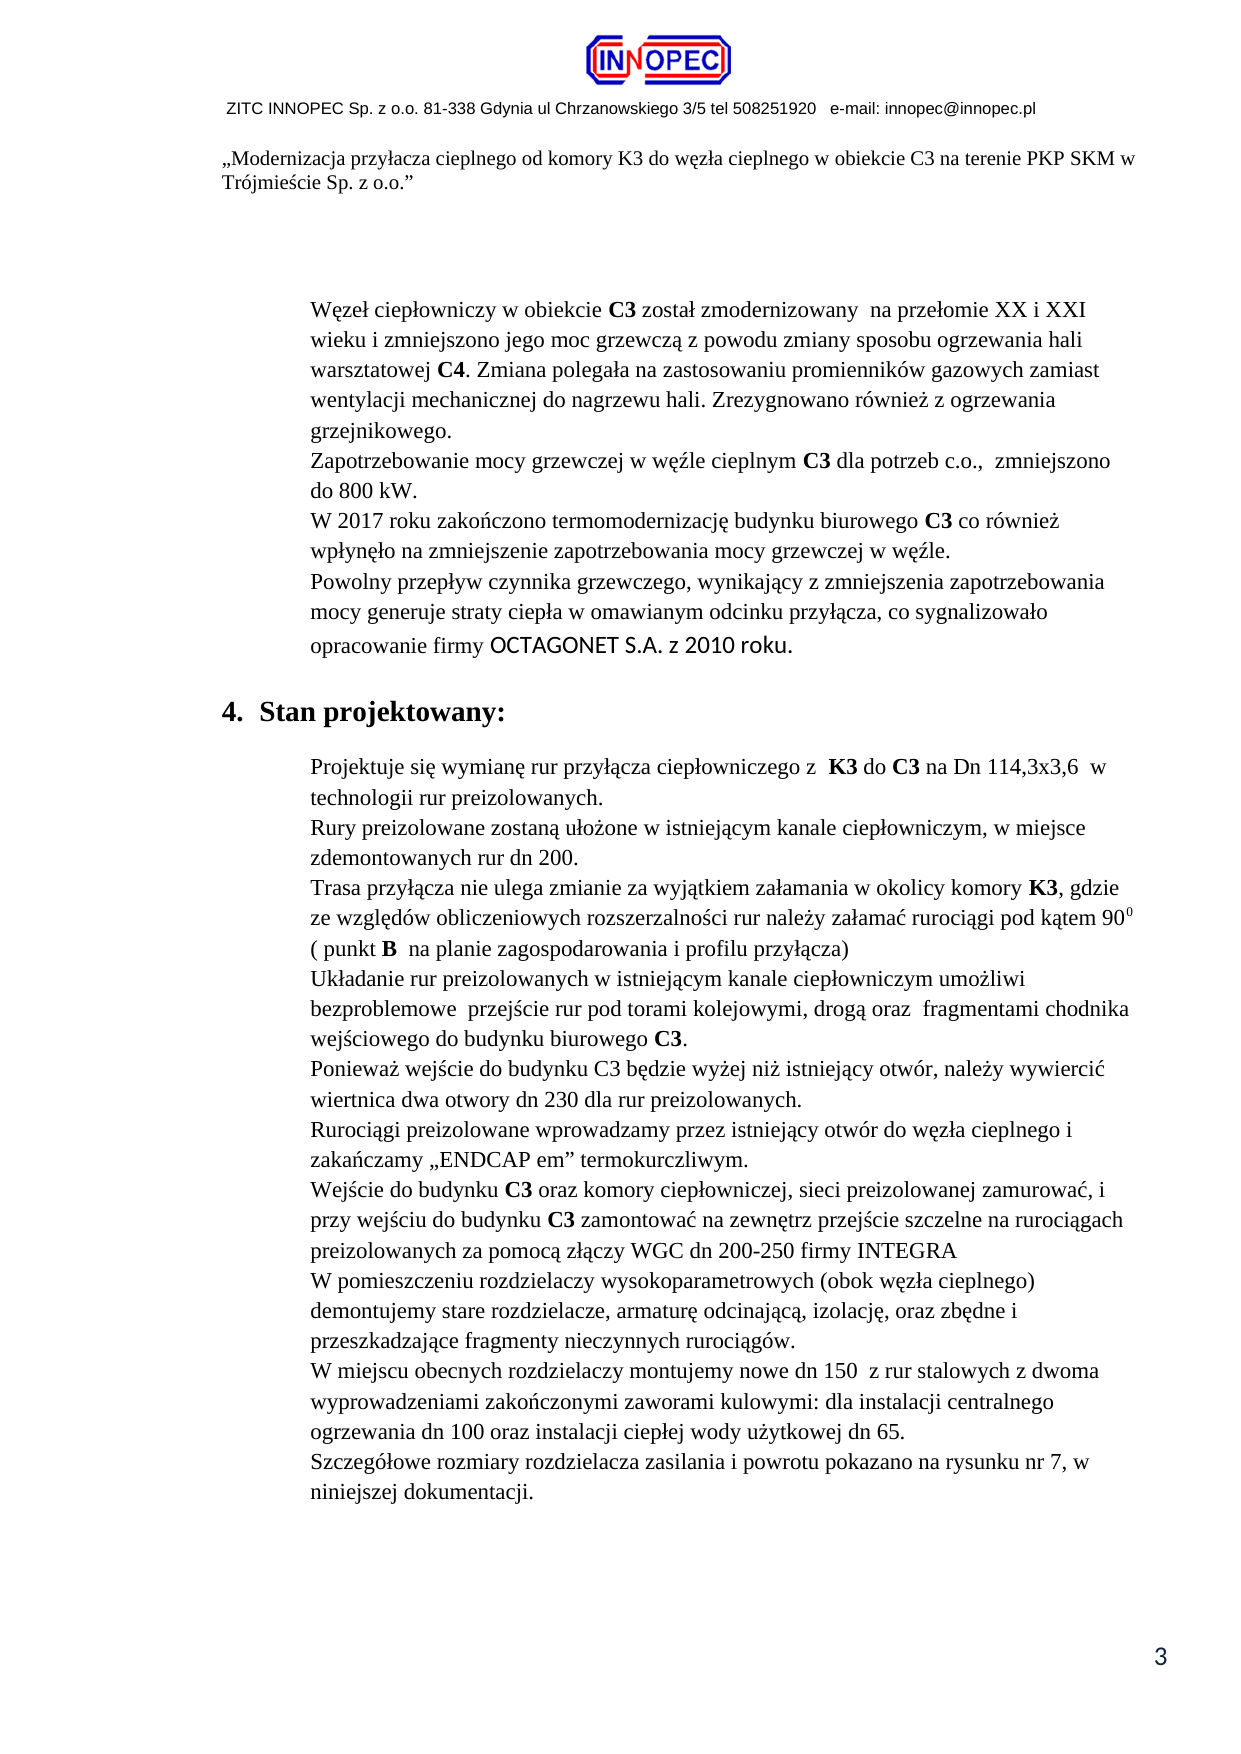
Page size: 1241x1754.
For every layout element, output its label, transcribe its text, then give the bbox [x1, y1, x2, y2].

text Szczegółowe rozmiary rozdzielacza zasilania i powrotu pokazano na rysunku nr 7, w niniejszej dokumentacji. [310, 1448, 1137, 1505]
text Wejście do budynku C3 oraz komory ciepłowniczej, sieci preizolowanej zamurować, i przy wejściu do budynku C3 zamontować na zewnętrz przejście szczelne na rurociągach preizolowanych za pomocą złączy WGC dn 200-250 firmy INTEGRA [310, 1176, 1137, 1263]
text W pomieszczeniu rozdzielaczy wysokoparametrowych (obok węzła cieplnego) demontujemy stare rozdzielacze, armaturę odcinającą, izolację, oraz zbędne i przeszkadzające fragmenty nieczynnych rurociągów. [310, 1267, 1137, 1354]
text Zapotrzebowanie mocy grzewczej w węźle cieplnym C3 dla potrzeb c.o., zmniejszono do 800 kW. [310, 447, 1137, 503]
text Ponieważ wejście do budynku C3 będzie wyżej niż istniejący otwór, należy wywiercić wiertnica dwa otwory dn 230 dla rur preizolowanych. [310, 1056, 1137, 1112]
text Projektuje się wymianę rur przyłącza ciepłowniczego z K3 do C3 na Dn 114,3x3,6 w technologii rur preizolowanych. [310, 753, 1137, 810]
text Rury preizolowane zostaną ułożone w istniejącym kanale ciepłowniczym, w miejsce zdemontowanych rur dn 200. [310, 814, 1137, 870]
text W 2017 roku zakończono termomodernizację budynku biurowego C3 co również wpłynęło na zmniejszenie zapotrzebowania mocy grzewczej w węźle. [310, 507, 1137, 564]
text Trasa przyłącza nie ulega zmianie za wyjątkiem załamania w okolicy komory K3, gdzie ze względów obliczeniowych rozszerzalności rur należy załamać rurociągi pod kątem 900 ( punkt B na planie zagospodarowania i profilu przyłącza) [310, 874, 1137, 961]
text Rurociągi preizolowane wprowadzamy przez istniejący otwór do węzła cieplnego i zakańczamy „ENDCAP em” termokurczliwym. [310, 1116, 1137, 1172]
text Powolny przepływ czynnika grzewczego, wynikający z zmniejszenia zapotrzebowania mocy generuje straty ciepła w omawianym odcinku przyłącza, co sygnalizowało opracowanie firmy OCTAGONET S.A. z 2010 roku. [310, 568, 1137, 659]
text Układanie rur preizolowanych w istniejącym kanale ciepłowniczym umożliwi bezproblemowe przejście rur pod torami kolejowymi, drogą oraz fragmentami chodnika wejściowego do budynku biurowego C3. [310, 965, 1137, 1052]
text Węzeł ciepłowniczy w obiekcie C3 został zmodernizowany na przełomie XX i XXI wieku i zmniejszono jego moc grzewczą z powodu zmiany sposobu ogrzewania hali warsztatowej C4. Zmiana polegała na zastosowaniu promienników gazowych zamiast wentylacji mechanicznej do nagrzewu hali. Zrezygnowano również z ogrzewania grzejnikowego. [310, 296, 1137, 443]
list Stan projektowany: [222, 694, 1137, 728]
text W miejscu obecnych rozdzielaczy montujemy nowe dn 150 z rur stalowych z dwoma wyprowadzeniami zakończonymi zaworami kulowymi: dla instalacji centralnego ogrzewania dn 100 oraz instalacji ciepłej wody użytkowej dn 65. [310, 1358, 1137, 1444]
picture [584, 33, 732, 87]
